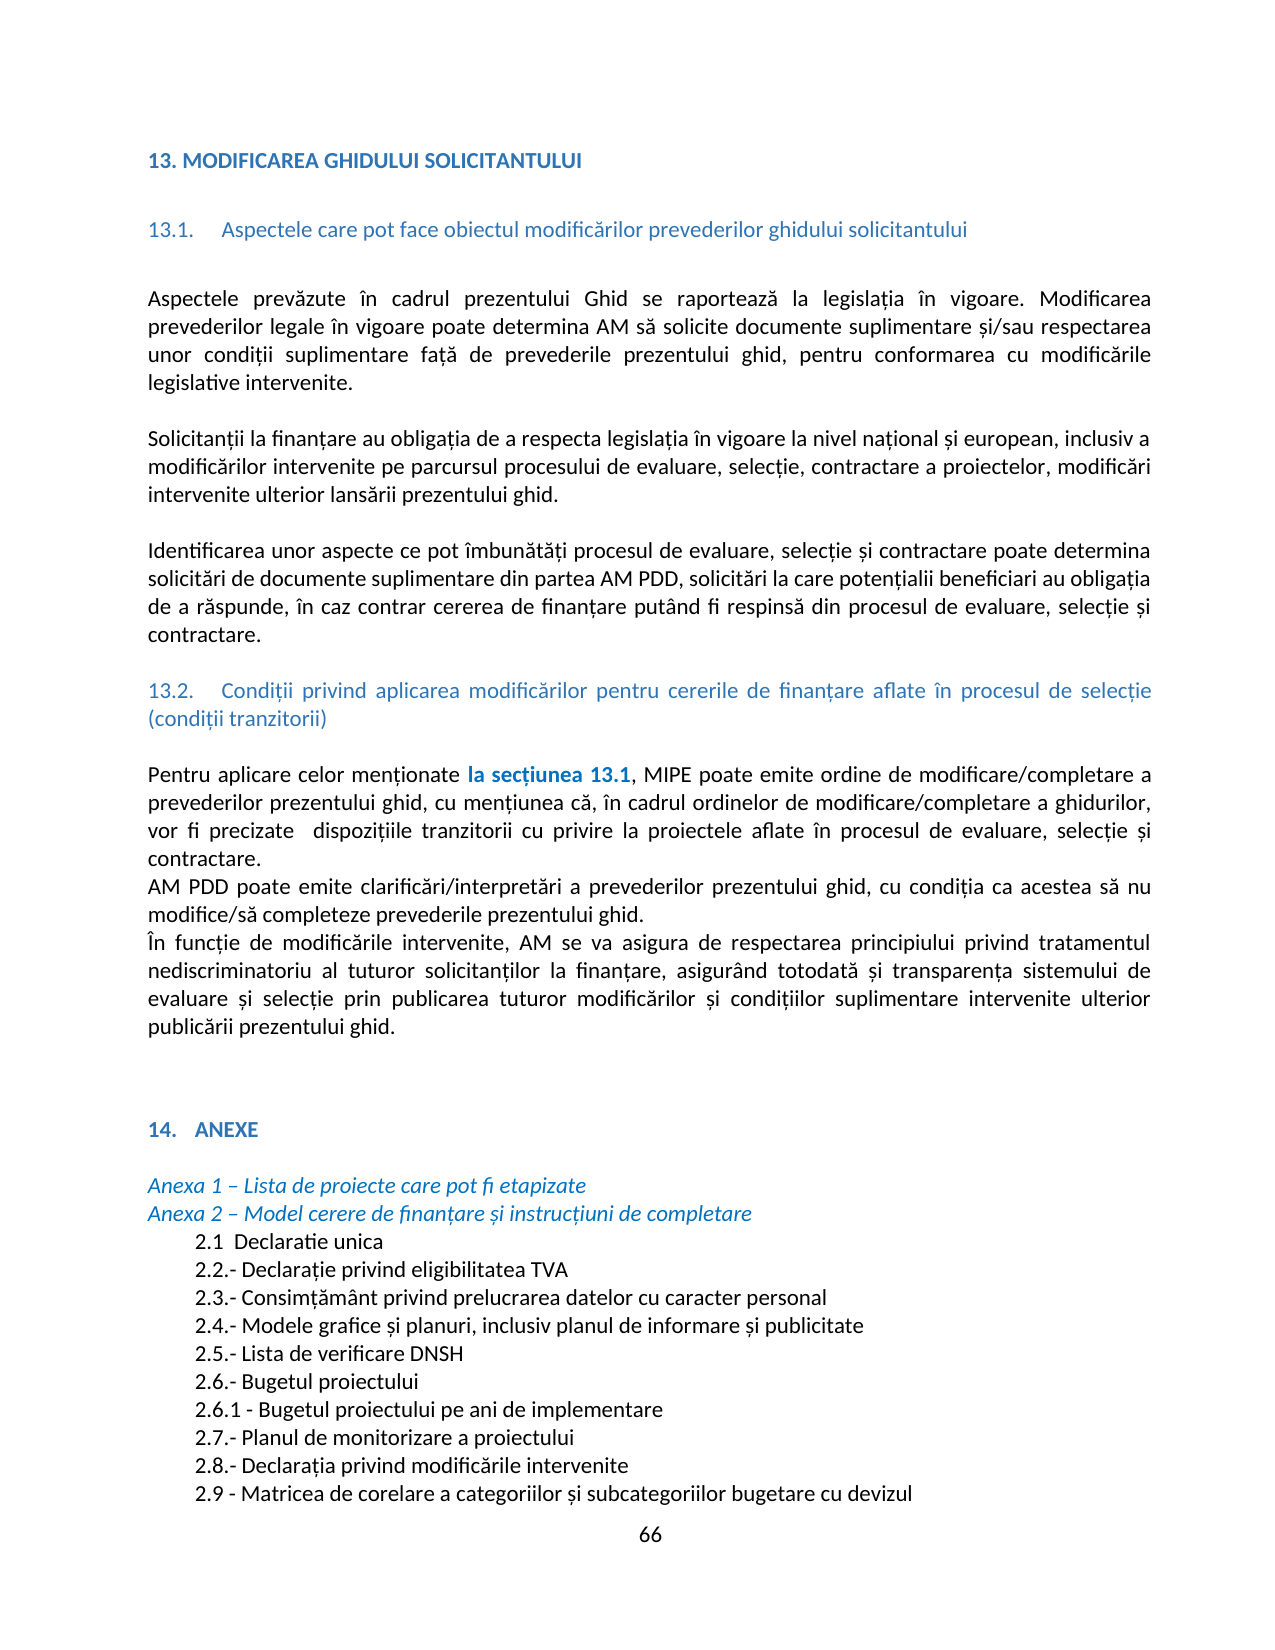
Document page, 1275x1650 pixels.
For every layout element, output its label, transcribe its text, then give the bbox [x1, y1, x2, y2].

text 2.2.- Declarație privind eligibilitatea TVA [194, 1255, 1153, 1283]
text 2.7.- Planul de monitorizare a proiectului [194, 1423, 1153, 1451]
subtitle 13.2. Condiții privind aplicarea modificărilor pentru cererile de finanțare aflate în procesul de selecție (condiții tranzitorii) [148, 676, 1153, 732]
text Anexa 1 – Lista de proiecte care pot fi etapizate [148, 1171, 1153, 1199]
text Identificarea unor aspecte ce pot îmbunătăți procesul de evaluare, selecție și contractare poate determina solicitări de documente suplimentare din partea AM PDD, solicitări la care potențialii beneficiari au obligația de a răspunde, în caz contrar cererea de finanțare putând fi respinsă din procesul de evaluare, selecție și contractare. [148, 536, 1153, 648]
text Pentru aplicare celor menționate la secțiunea 13.1, MIPE poate emite ordine de modificare/completare a prevederilor prezentului ghid, cu mențiunea că, în cadrul ordinelor de modificare/completare a ghidurilor, vor fi precizate dispozițiile tranzitorii cu privire la proiectele aflate în procesul de evaluare, selecție și contractare. [148, 760, 1153, 872]
text 2.5.- Lista de verificare DNSH [194, 1339, 1153, 1367]
text AM PDD poate emite clarificări/interpretări a prevederilor prezentului ghid, cu condiția ca acestea să nu modifice/să completeze prevederile prezentului ghid. [148, 872, 1153, 928]
text 2.8.- Declarația privind modificările intervenite [194, 1451, 1153, 1479]
text 2.6.- Bugetul proiectului [148, 1367, 1153, 1395]
text Solicitanții la finanțare au obligația de a respecta legislația în vigoare la nivel național și european, inclusiv a modificărilor intervenite pe parcursul procesului de evaluare, selecție, contractare a proiectelor, modificări intervenite ulterior lansării prezentului ghid. [148, 424, 1153, 508]
text 2.4.- Modele grafice și planuri, inclusiv planul de informare și publicitate [194, 1311, 1153, 1339]
subtitle 13.1. Aspectele care pot face obiectul modificărilor prevederilor ghidului solicitantului [148, 215, 1153, 243]
text În funcție de modificările intervenite, AM se va asigura de respectarea principiului privind tratamentul nediscriminatoriu al tuturor solicitanților la finanțare, asigurând totodată și transparența sistemului de evaluare și selecție prin publicarea tuturor modificărilor și condițiilor suplimentare intervenite ulterior publicării prezentului ghid. [148, 928, 1153, 1040]
subtitle 13. MODIFICAREA GHIDULUI SOLICITANTULUI [148, 146, 1153, 174]
text 2.6.1 - Bugetul proiectului pe ani de implementare [148, 1395, 1153, 1423]
text Aspectele prevăzute în cadrul prezentului Ghid se raportează la legislația în vigoare. Modificarea prevederilor legale în vigoare poate determina AM să solicite documente suplimentare și/sau respectarea unor condiții suplimentare față de prevederile prezentului ghid, pentru conformarea cu modificările legislative intervenite. [148, 284, 1153, 396]
text 2.1 Declaratie unica [194, 1227, 1153, 1255]
text 2.9 - Matricea de corelare a categoriilor și subcategoriilor bugetare cu devizul [194, 1479, 1153, 1507]
text 2.3.- Consimțământ privind prelucrarea datelor cu caracter personal [194, 1283, 1153, 1311]
text Anexa 2 – Model cerere de finanțare și instrucțiuni de completare [148, 1199, 1153, 1227]
subtitle 14. ANEXE [148, 1115, 1153, 1143]
